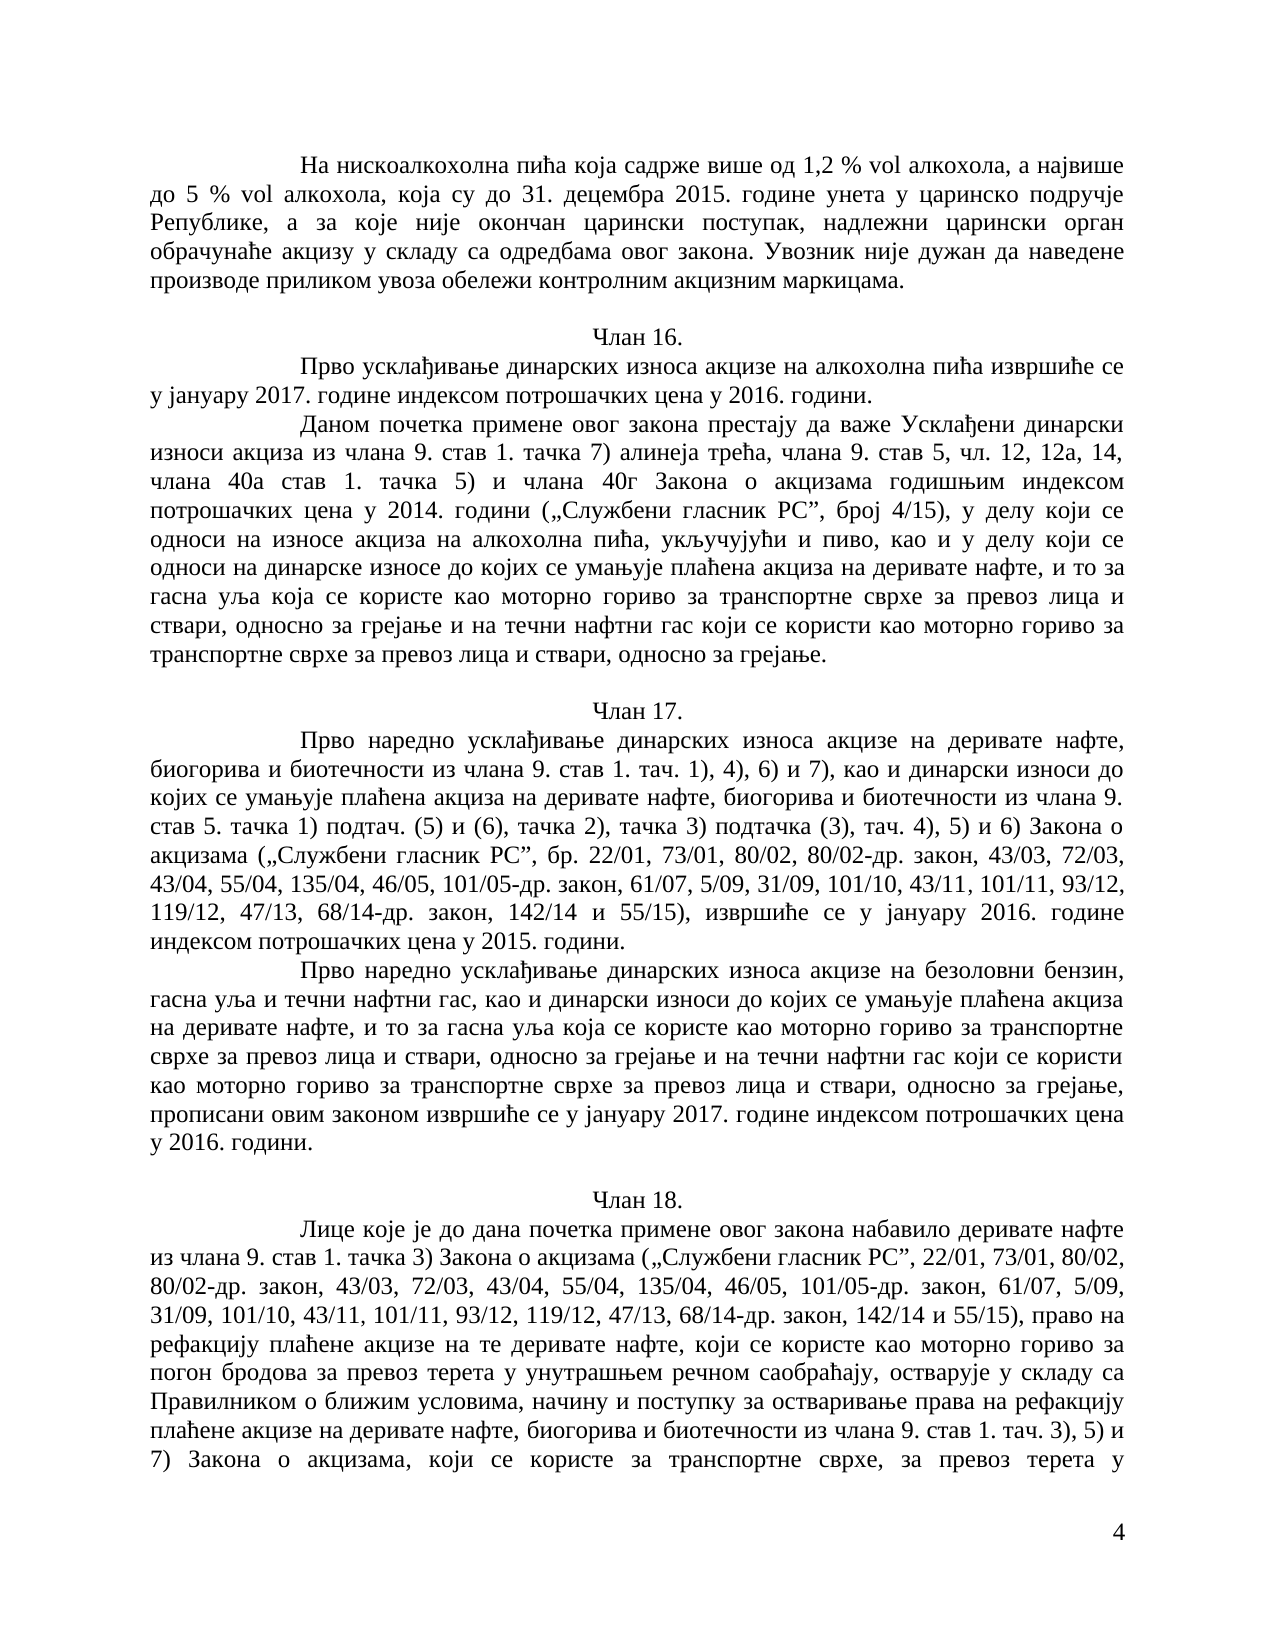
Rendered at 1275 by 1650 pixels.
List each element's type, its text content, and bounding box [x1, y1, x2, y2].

text Члан 18. [150, 1185, 1125, 1214]
text Прво наредно усклађивање динарских износа акцизе на деривате нафте, биогорива и биотечности из члана 9. став 1. тач. 1), 4), 6) и 7), као и динарски износи до којих се умањује плаћена акциза на деривате нафте, биогорива и биотечности из члана 9. став 5. тачка 1) подтач. (5) и (6), тачка 2), тачка 3) подтачка (3), тач. 4), 5) и 6) Закона о акцизама („Службени гласник РС”, бр. 22/01, 73/01, 80/02, 80/02-др. закон, 43/03, 72/03, 43/04, 55/04, 135/04, 46/05, 101/05-др. закон, 61/07, 5/09, 31/09, 101/10, 43/11, 101/11, 93/12, 119/12, 47/13, 68/14-др. закон, 142/14 и 55/15), извршиће се у јануару 2016. године индексом потрошачких цена у 2015. години. [150, 725, 1125, 955]
text Члан 17. [150, 696, 1125, 725]
text На нискоалкохолна пића која садрже више од 1,2 % vоl алкохола, а највише до 5 % vоl алкохола, која су до 31. децембра 2015. године унета у царинско подручје Републике, а за које није окончан царински поступак, надлежни царински орган обрачунаће акцизу у складу са одредбама овог закона. Увозник није дужан да наведене производе приликом увоза обележи контролним акцизним маркицама. [150, 150, 1125, 294]
text Прво усклађивање динарских износа акцизе на алкохолна пића извршиће се у јануару 2017. године индексом потрошачких цена у 2016. години. [150, 351, 1125, 409]
text Прво наредно усклађивање динарских износа акцизе на безоловни бензин, гасна уља и течни нафтни гас, као и динарски износи до којих се умањује плаћена акциза на деривате нафте, и то за гасна уља која се користе као моторно гориво за транспортне сврхе за превоз лица и ствари, односно за грејање и на течни нафтни гас који се користи као моторно гориво за транспортне сврхе за превоз лица и ствари, односно за грејање, прописани овим законом извршиће се у јануару 2017. године индексом потрошачких цена у 2016. години. [150, 955, 1125, 1156]
text Члан 16. [150, 322, 1125, 351]
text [150, 1214, 1125, 1472]
text Даном почетка примене овог закона престају да важе Усклађени динарски износи акциза из члана 9. став 1. тачка 7) алинеја трећа, члана 9. став 5, чл. 12, 12а, 14, члана 40а став 1. тачка 5) и члана 40г Закона о акцизама годишњим индексом потрошачких цена у 2014. години („Службени гласник РС”, број 4/15), у делу који се односи на износе акциза на алкохолна пића, укључујући и пиво, као и у делу који се односи на динарске износе до којих се умањује плаћена акциза на деривате нафте, и то за гасна уља која се користе као моторно гориво за транспортне сврхе за превоз лица и ствари, односно за грејање и на течни нафтни гас који се користи као моторно гориво за транспортне сврхе за превоз лица и ствари, односно за грејање. [150, 409, 1125, 667]
